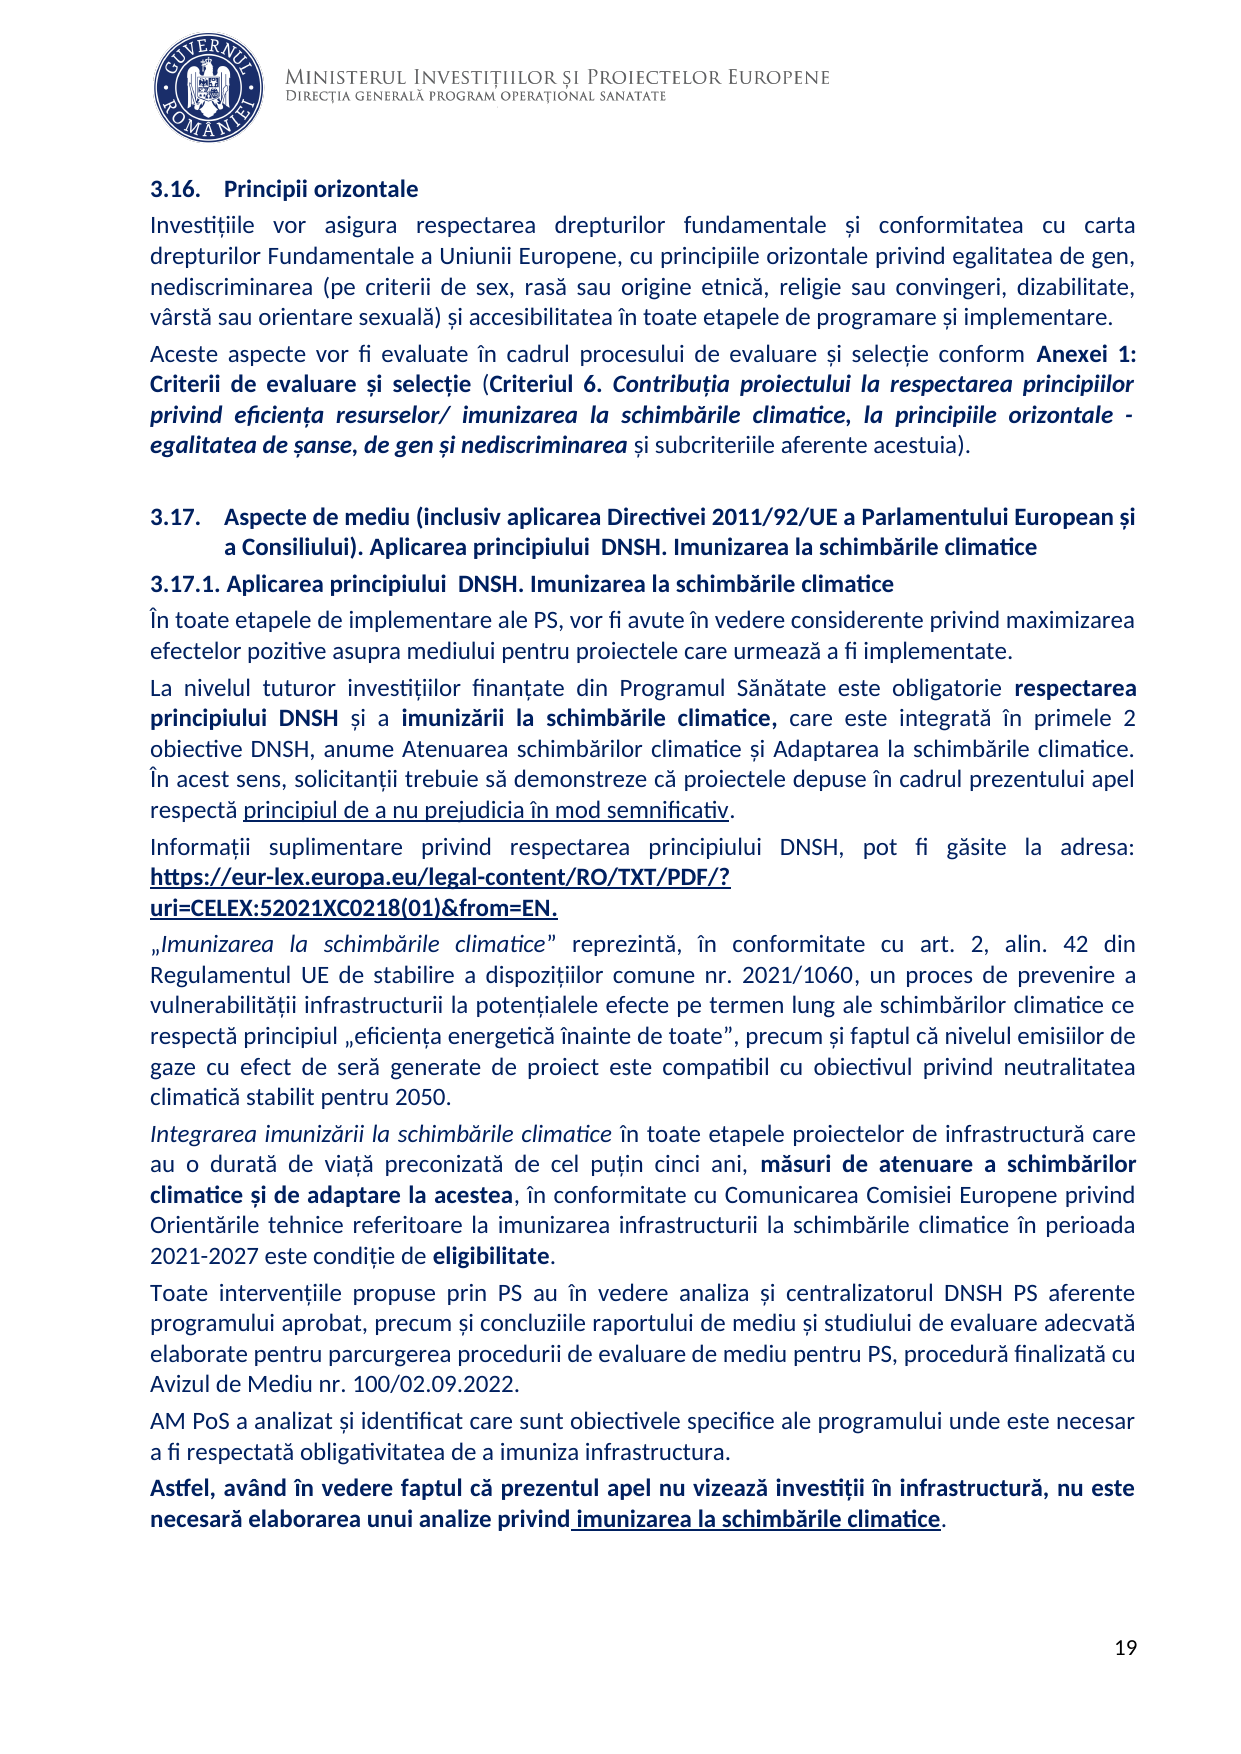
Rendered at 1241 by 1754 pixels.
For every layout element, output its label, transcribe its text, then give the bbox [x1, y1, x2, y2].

text „Imunizarea la schimbările climatice” reprezintă, în conformitate cu art. 2, alin. 42 din Regulamentul UE de stabilire a dispozițiilor comune nr. 2021/1060, un proces de prevenire a vulnerabilității infrastructurii la potențialele efecte pe termen lung ale schimbărilor climatice ce respectă principiul „eficiența energetică înainte de toate”, precum și faptul că nivelul emisiilor de gaze cu efect de seră generate de proiect este compatibil cu obiectivul privind neutralitatea climatică stabilit pentru 2050. [150, 929, 1137, 1112]
text Astfel, având în vedere faptul că prezentul apel nu vizează investiții în infrastructură, nu este necesară elaborarea unui analize privind imunizarea la schimbările climatice. [150, 1472, 1137, 1533]
text Integrarea imunizării la schimbările climatice în toate etapele proiectelor de infrastructură care au o durată de viață preconizată de cel puțin cinci ani, măsuri de atenuare a schimbărilor climatice și de adaptare la acestea, în conformitate cu Comunicarea Comisiei Europene privind Orientările tehnice referitoare la imunizarea infrastructurii la schimbările climatice în perioada 2021-2027 este condiție de eligibilitate. [150, 1118, 1137, 1271]
text Informații suplimentare privind respectarea principiului DNSH, pot fi găsite la adresa: https://eur-lex.europa.eu/legal-content/RO/TXT/PDF/?uri=CELEX:52021XC0218(01)&from=EN. [150, 831, 1137, 922]
text Aceste aspecte vor fi evaluate în cadrul procesului de evaluare și selecție conform Anexei 1: Criterii de evaluare și selecție (Criteriul 6. Contribuția proiectului la respectarea principiilor privind eficiența resurselor/ imunizarea la schimbările climatice, la principiile orizontale - egalitatea de șanse, de gen și nediscriminarea și subcriteriile aferente acestuia). [150, 338, 1137, 460]
picture [150, 29, 854, 145]
text În toate etapele de implementare ale PS, vor fi avute în vedere considerente privind maximizarea efectelor pozitive asupra mediului pentru proiectele care urmează a fi implementate. [150, 605, 1137, 666]
text Investițiile vor asigura respectarea drepturilor fundamentale și conformitatea cu carta drepturilor Fundamentale a Uniunii Europene, cu principiile orizontale privind egalitatea de gen, nediscriminarea (pe criterii de sex, rasă sau origine etnică, religie sau convingeri, dizabilitate, vârstă sau orientare sexuală) și accesibilitatea în toate etapele de programare și implementare. [150, 210, 1137, 332]
text AM PoS a analizat și identificat care sunt obiectivele specifice ale programului unde este necesar a fi respectată obligativitatea de a imuniza infrastructura. [150, 1405, 1137, 1466]
text La nivelul tuturor investițiilor finanțate din Programul Sănătate este obligatorie respectarea principiului DNSH și a imunizării la schimbările climatice, care este integrată în primele 2 obiective DNSH, anume Atenuarea schimbărilor climatice și Adaptarea la schimbările climatice. În acest sens, solicitanții trebuie să demonstreze că proiectele depuse în cadrul prezentului apel respectă principiul de a nu prejudicia în mod semnificativ. [150, 672, 1137, 824]
text Toate intervențiile propuse prin PS au în vedere analiza și centralizatorul DNSH PS aferente programului aprobat, precum și concluziile raportului de mediu și studiului de evaluare adecvată elaborate pentru parcurgerea procedurii de evaluare de mediu pentru PS, procedură finalizată cu Avizul de Mediu nr. 100/02.09.2022. [150, 1277, 1137, 1399]
list Aspecte de mediu (inclusiv aplicarea Directivei 2011/92/UE a Parlamentului European și a Consiliului). Aplicarea principiului DNSH. Imunizarea la schimbările climatice [150, 501, 1137, 562]
list Principii orizontale [150, 173, 1137, 203]
text 3.17.1. Aplicarea principiului DNSH. Imunizarea la schimbările climatice [150, 568, 1137, 598]
